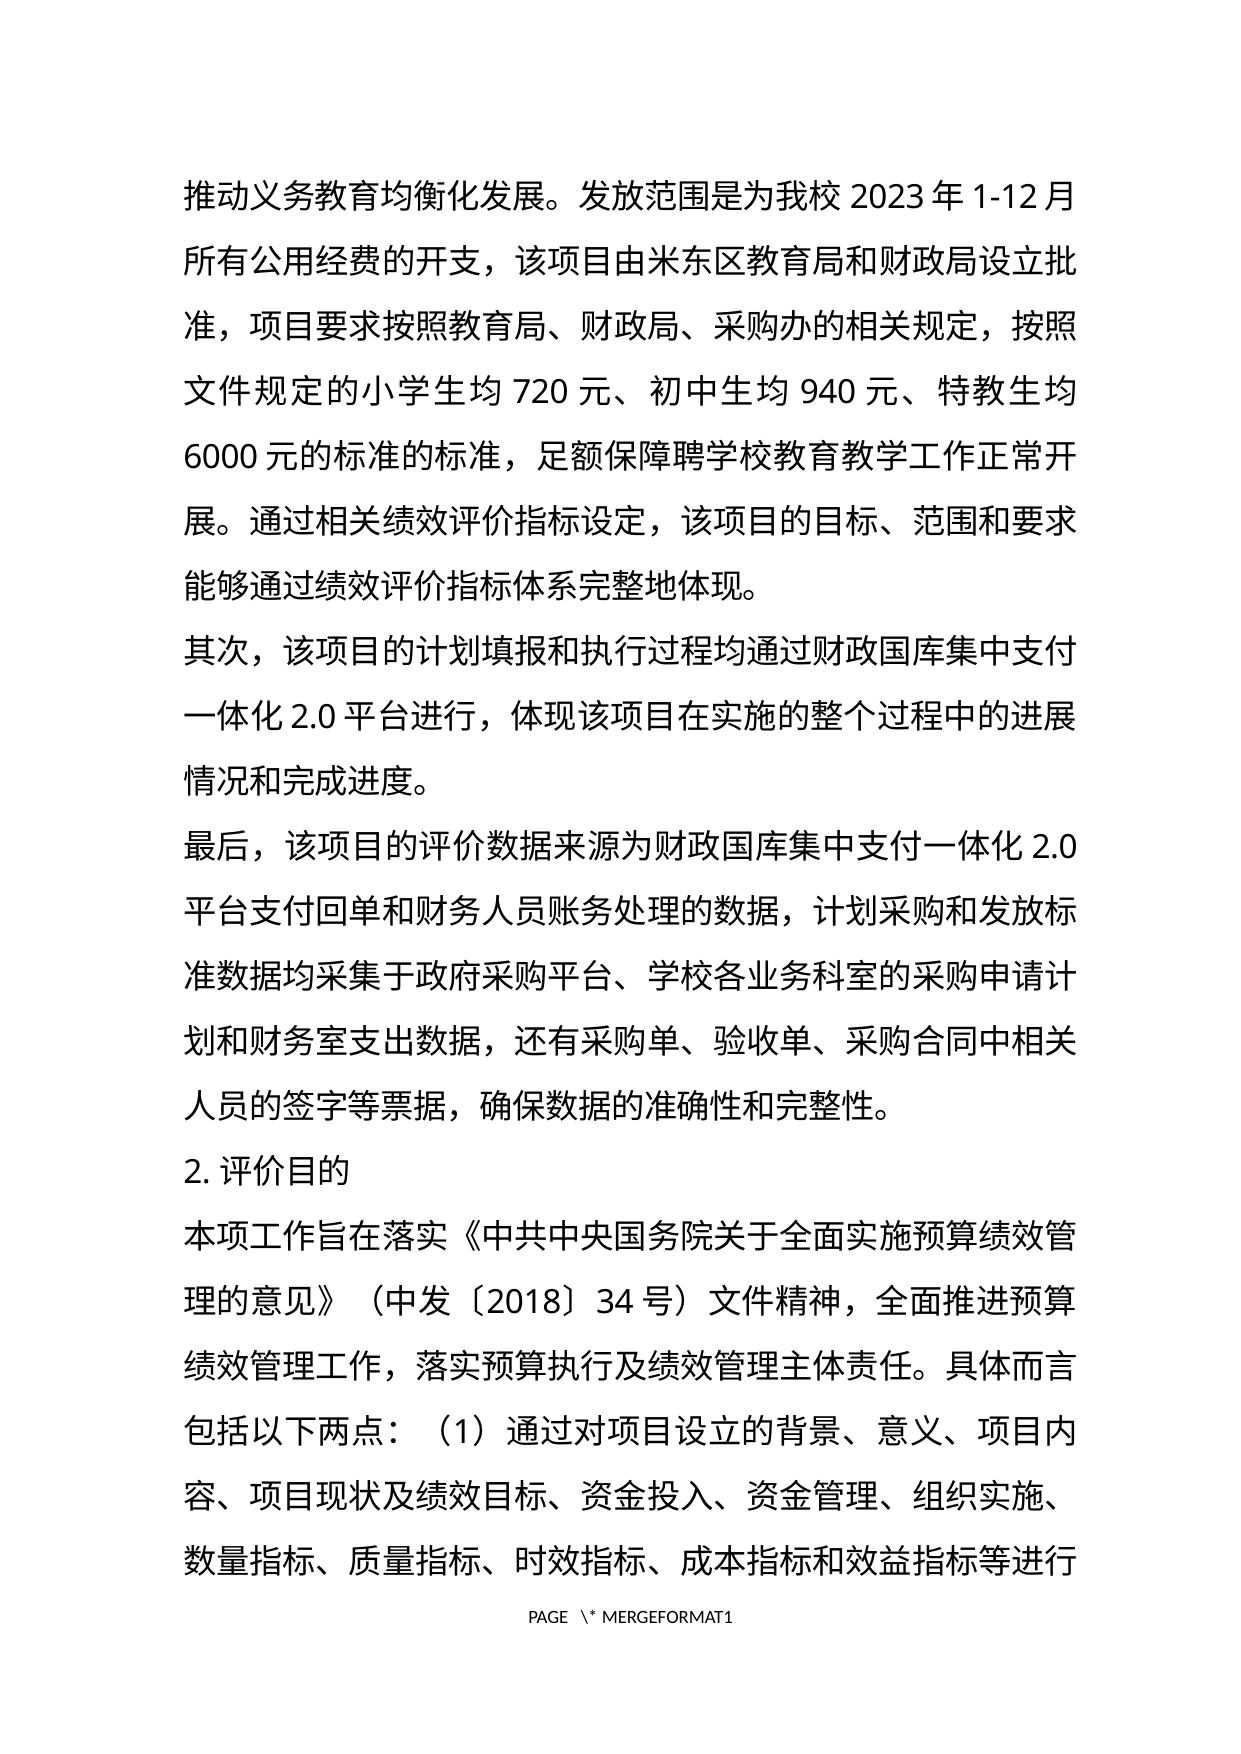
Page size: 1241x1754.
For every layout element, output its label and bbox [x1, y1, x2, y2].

text [183, 162, 1078, 1592]
